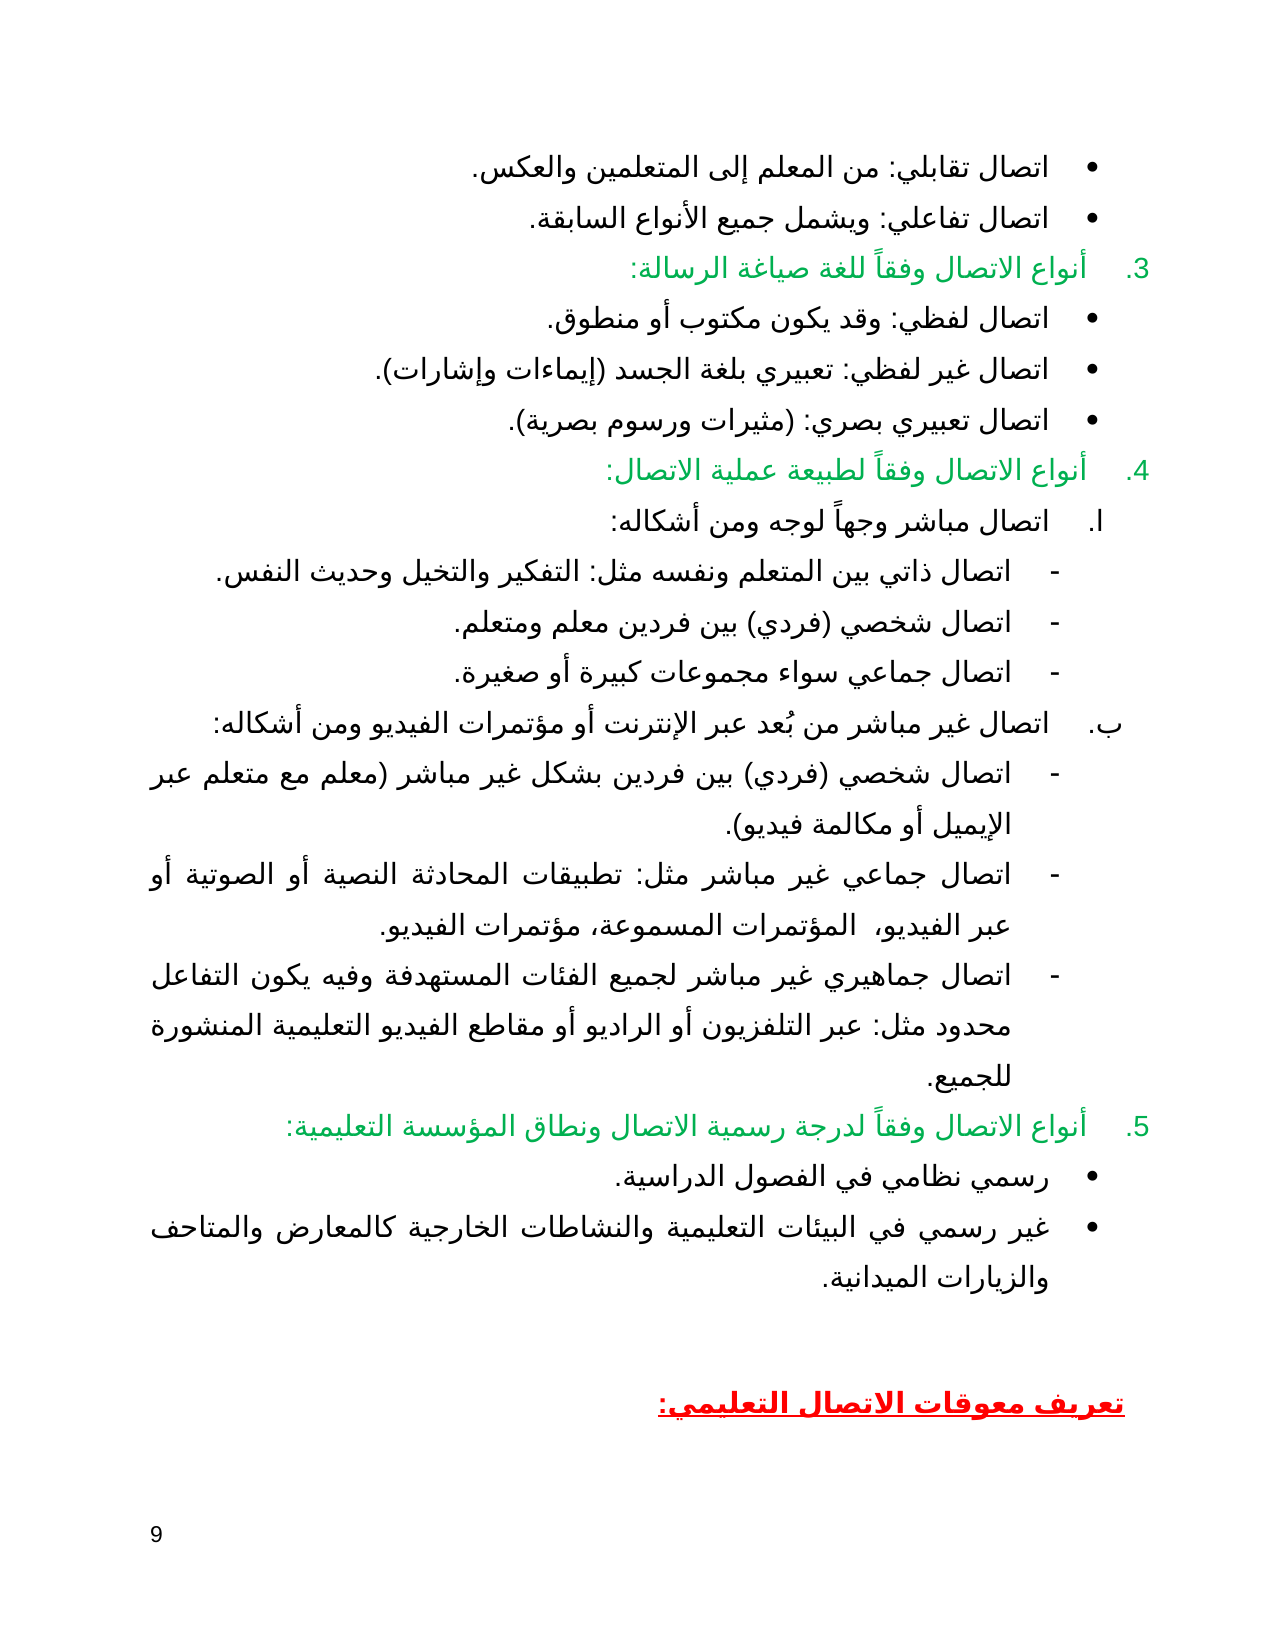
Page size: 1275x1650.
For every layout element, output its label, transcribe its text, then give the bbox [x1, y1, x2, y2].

list أنواع الاتصال وفقاً للغة صياغة الرسالة: [150, 251, 1125, 285]
list اتصال جماعي غير مباشر مثل: تطبيقات المحادثة النصية أو الصوتية أو عبر الفيديو، المؤتمرات المسموعة، مؤتمرات الفيديو. [150, 857, 1050, 941]
list اتصال جماعي سواء مجموعات كبيرة أو صغيرة. [150, 655, 1050, 689]
list اتصال شخصي (فردي) بين فردين بشكل غير مباشر (معلم مع متعلم عبر الإيميل أو مكالمة فيديو). [150, 756, 1050, 840]
list اتصال جماهيري غير مباشر لجميع الفئات المستهدفة وفيه يكون التفاعل محدود مثل: عبر التلفزيون أو الراديو أو مقاطع الفيديو التعليمية المنشورة للجميع. [150, 958, 1050, 1092]
list رسمي نظامي في الفصول الدراسية. [150, 1159, 1087, 1193]
list اتصال تعبيري بصري: (مثيرات ورسوم بصرية). [150, 403, 1087, 437]
list اتصال تقابلي: من المعلم إلى المتعلمين والعكس. [150, 150, 1087, 184]
list اتصال غير مباشر من بُعد عبر الإنترنت أو مؤتمرات الفيديو ومن أشكاله: [150, 706, 1087, 739]
list اتصال شخصي (فردي) بين فردين معلم ومتعلم. [150, 605, 1050, 638]
list اتصال تفاعلي: ويشمل جميع الأنواع السابقة. [150, 201, 1087, 234]
list اتصال مباشر وجهاً لوجه ومن أشكاله: [150, 504, 1087, 537]
list غير رسمي في البيئات التعليمية والنشاطات الخارجية كالمعارض والمتاحف والزيارات الميدانية. [150, 1210, 1087, 1294]
list أنواع الاتصال وفقاً لدرجة رسمية الاتصال ونطاق المؤسسة التعليمية: [150, 1109, 1125, 1143]
list اتصال ذاتي بين المتعلم ونفسه مثل: التفكير والتخيل وحديث النفس. [150, 554, 1050, 588]
list اتصال غير لفظي: تعبيري بلغة الجسد (إيماءات وإشارات). [150, 352, 1087, 386]
list اتصال لفظي: وقد يكون مكتوب أو منطوق. [150, 302, 1087, 335]
list أنواع الاتصال وفقاً لطبيعة عملية الاتصال: [150, 453, 1125, 487]
text تعريف معوقات الاتصال التعليمي: [150, 1386, 1125, 1420]
